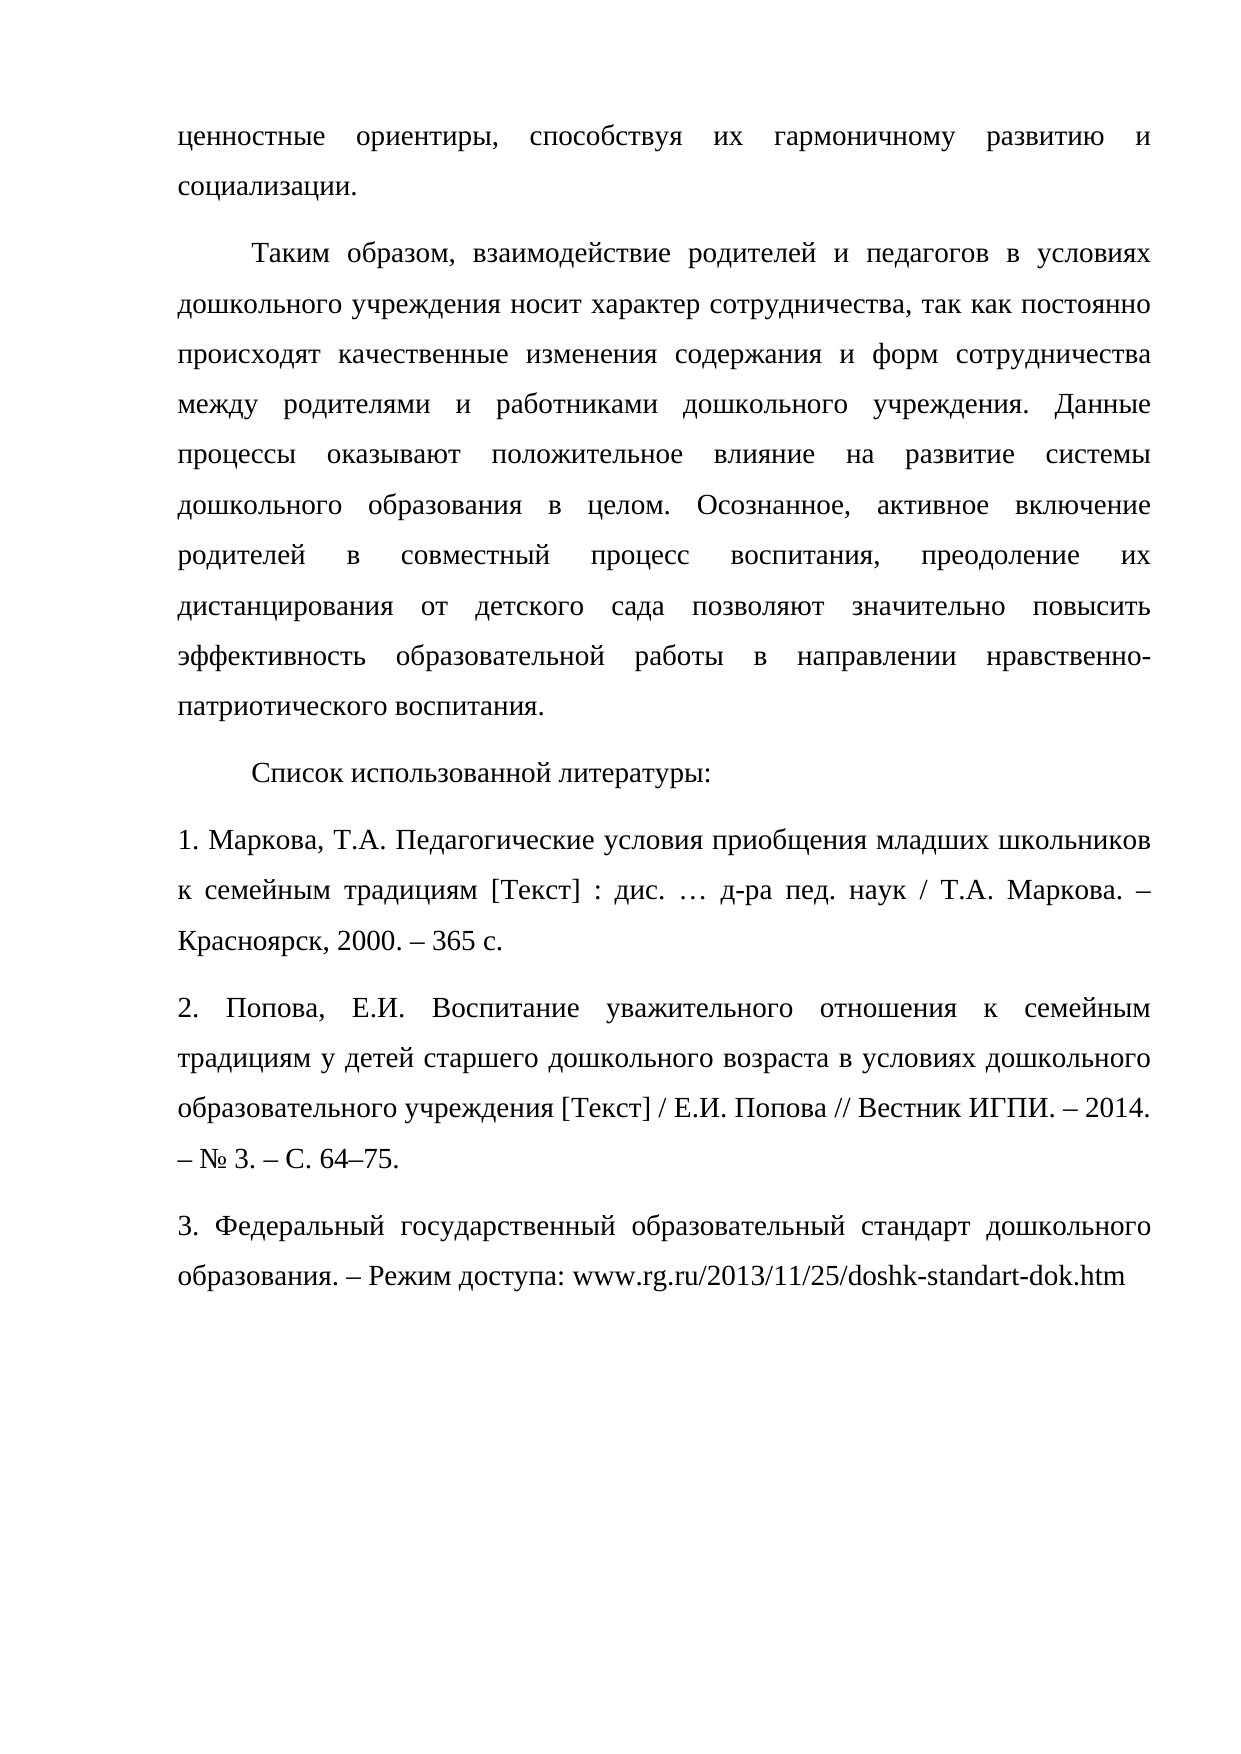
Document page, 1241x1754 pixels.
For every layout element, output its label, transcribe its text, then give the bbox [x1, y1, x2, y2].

text 2. Попова, Е.И. Воспитание уважительного отношения к семейным традициям у детей старшего дошкольного возраста в условиях дошкольного образовательного учреждения [Текст] / Е.И. Попова // Вестник ИГПИ. – 2014. – № 3. – С. 64–75. [177, 990, 1152, 1174]
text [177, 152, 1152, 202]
text Таким образом, взаимодействие родителей и педагогов в условиях дошкольного учреждения носит характер сотрудничества, так как постоянно происходят качественные изменения содержания и форм сотрудничества между родителями и работниками дошкольного учреждения. Данные процессы оказывают положительное влияние на развитие системы дошкольного образования в целом. Осознанное, активное включение родителей в совместный процесс воспитания, преодоление их дистанцирования от детского сада позволяют значительно повысить эффективность образовательной работы в направлении нравственно-патриотического воспитания. [177, 235, 1152, 722]
text Список использованной литературы: [177, 755, 1152, 789]
text 1. Маркова, Т.А. Педагогические условия приобщения младших школьников к семейным традициям [Текст] : дис. … д-ра пед. наук / Т.А. Маркова. – Красноярск, 2000. – 365 с. [177, 822, 1152, 956]
text 3. Федеральный государственный образовательный стандарт дошкольного образования. – Режим доступа: www.rg.ru/2013/11/25/doshk-standart-dok.htm [177, 1208, 1152, 1292]
